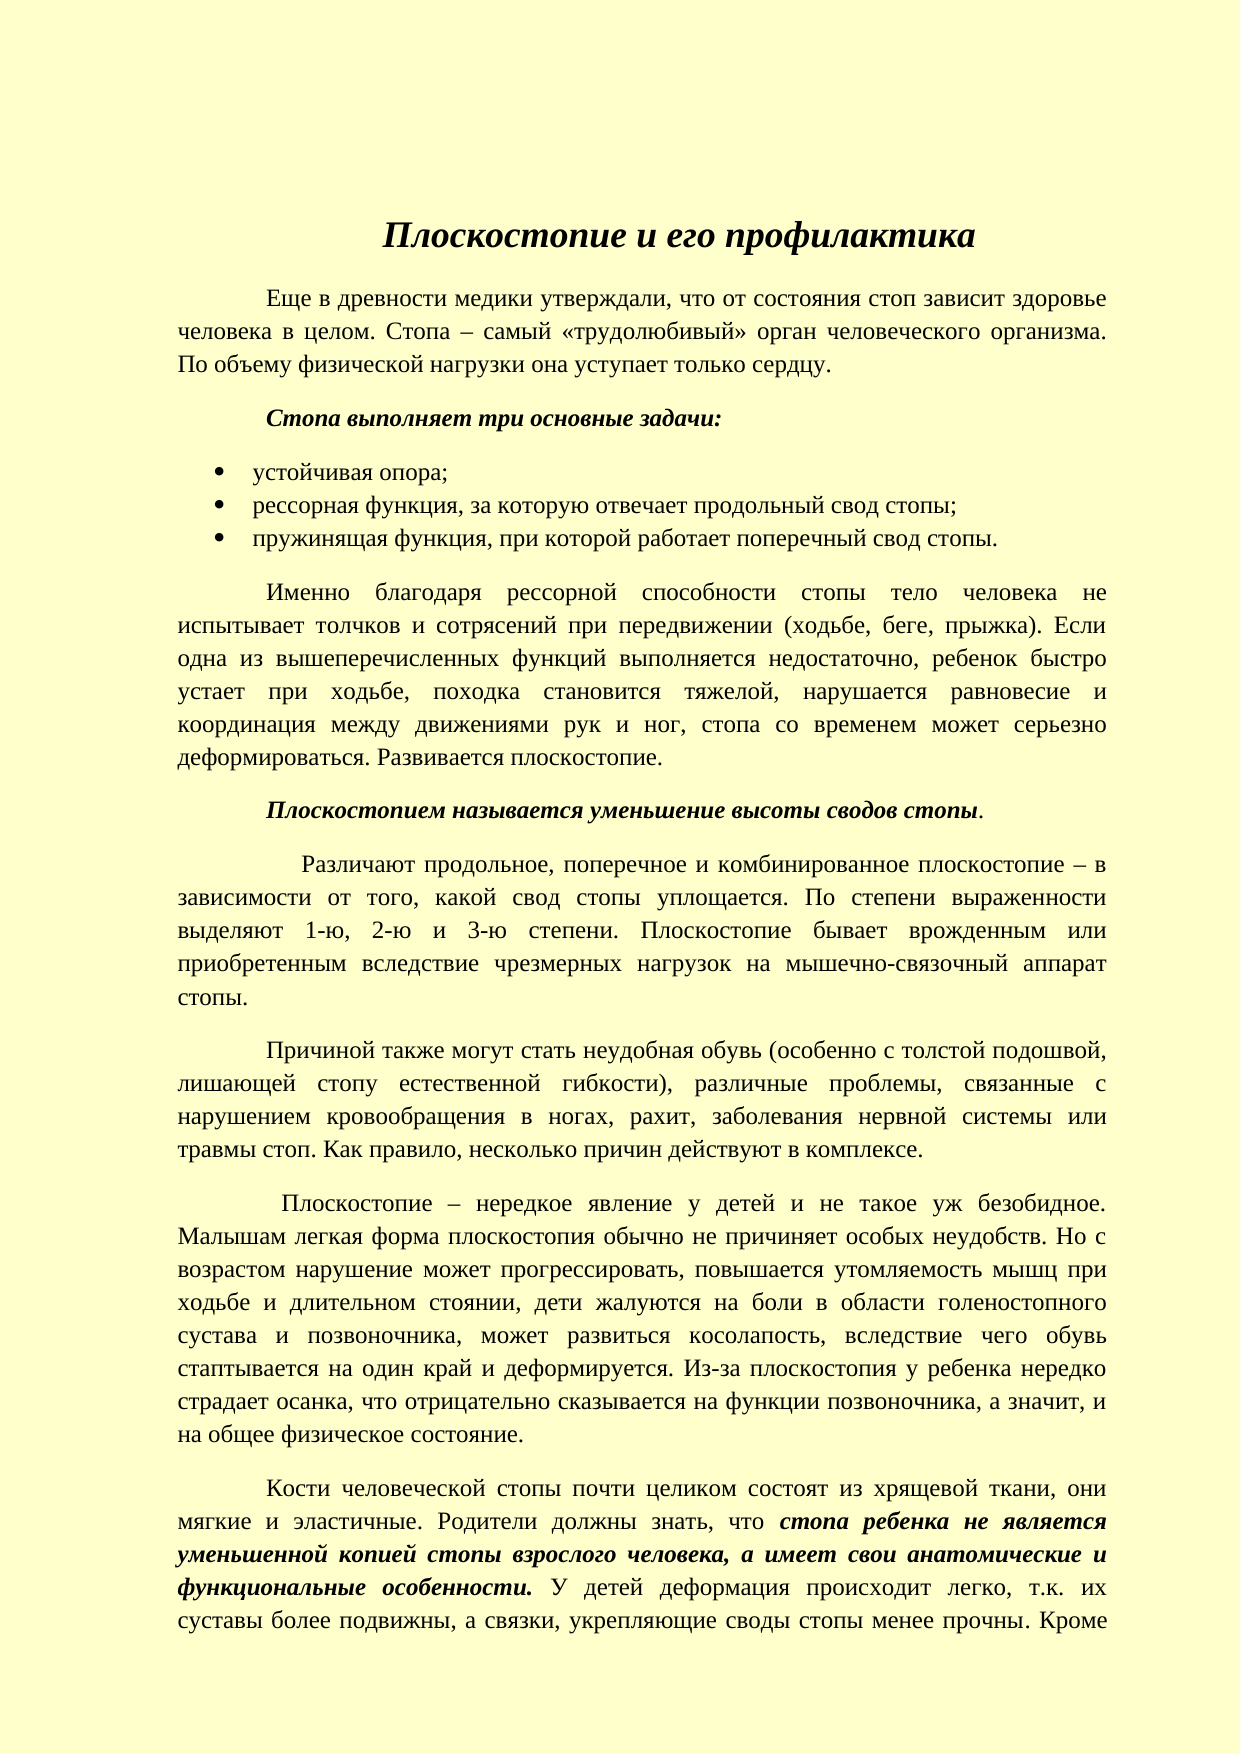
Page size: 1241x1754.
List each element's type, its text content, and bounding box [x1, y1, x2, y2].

text Различают продольное, поперечное и комбинированное плоскостопие – в зависимости от того, какой свод стопы уплощается. По степени выраженности выделяют 1-ю, 2-ю и 3-ю степени. Плоскостопие бывает врожденным или приобретенным вследствие чрезмерных нагрузок на мышечно-связочный аппарат стопы. [177, 849, 1107, 1010]
text Причиной также могут стать неудобная обувь (особенно с толстой подошвой, лишающей стопу естественной гибкости), различные проблемы, связанные с нарушением кровообращения в ногах, рахит, заболевания нервной системы или травмы стоп. Как правило, несколько причин действуют в комплексе. [177, 1035, 1107, 1163]
list пружинящая функция, при которой работает поперечный свод стопы. [215, 523, 1107, 552]
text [177, 1473, 1107, 1634]
list рессорная функция, за которую отвечает продольный свод стопы; [215, 490, 1107, 518]
text Еще в древности медики утверждали, что от состояния стоп зависит здоровье человека в целом. Стопа – самый «трудолюбивый» орган человеческого организма. По объему физической нагрузки она уступает только сердцу. [177, 283, 1107, 378]
text Плоскостопие – нередкое явление у детей и не такое уж безобидное. Малышам легкая форма плоскостопия обычно не причиняет особых неудобств. Но с возрастом нарушение может прогрессировать, повышается утомляемость мышц при ходьбе и длительном стоянии, дети жалуются на боли в области голеностопного сустава и позвоночника, может развиться косолапость, вследствие чего обувь стаптывается на один край и деформируется. Из-за плоскостопия у ребенка нередко страдает осанка, что отрицательно сказывается на функции позвоночника, а значит, и на общее физическое состояние. [177, 1188, 1107, 1448]
text Именно благодаря рессорной способности стопы тело человека не испытывает толчков и сотрясений при передвижении (ходьбе, беге, прыжка). Если одна из вышеперечисленных функций выполняется недостаточно, ребенок быстро устает при ходьбе, походка становится тяжелой, нарушается равновесие и координация между движениями рук и ног, стопа со временем может серьезно деформироваться. Развивается плоскостопие. [177, 577, 1107, 771]
list устойчивая опора; [215, 457, 1107, 486]
text Плоскостопием называется уменьшение высоты сводов стопы. [177, 796, 1107, 824]
text Стопа выполняет три основные задачи: [177, 403, 1107, 432]
text Плоскостопие и его профилактика [177, 213, 1107, 256]
